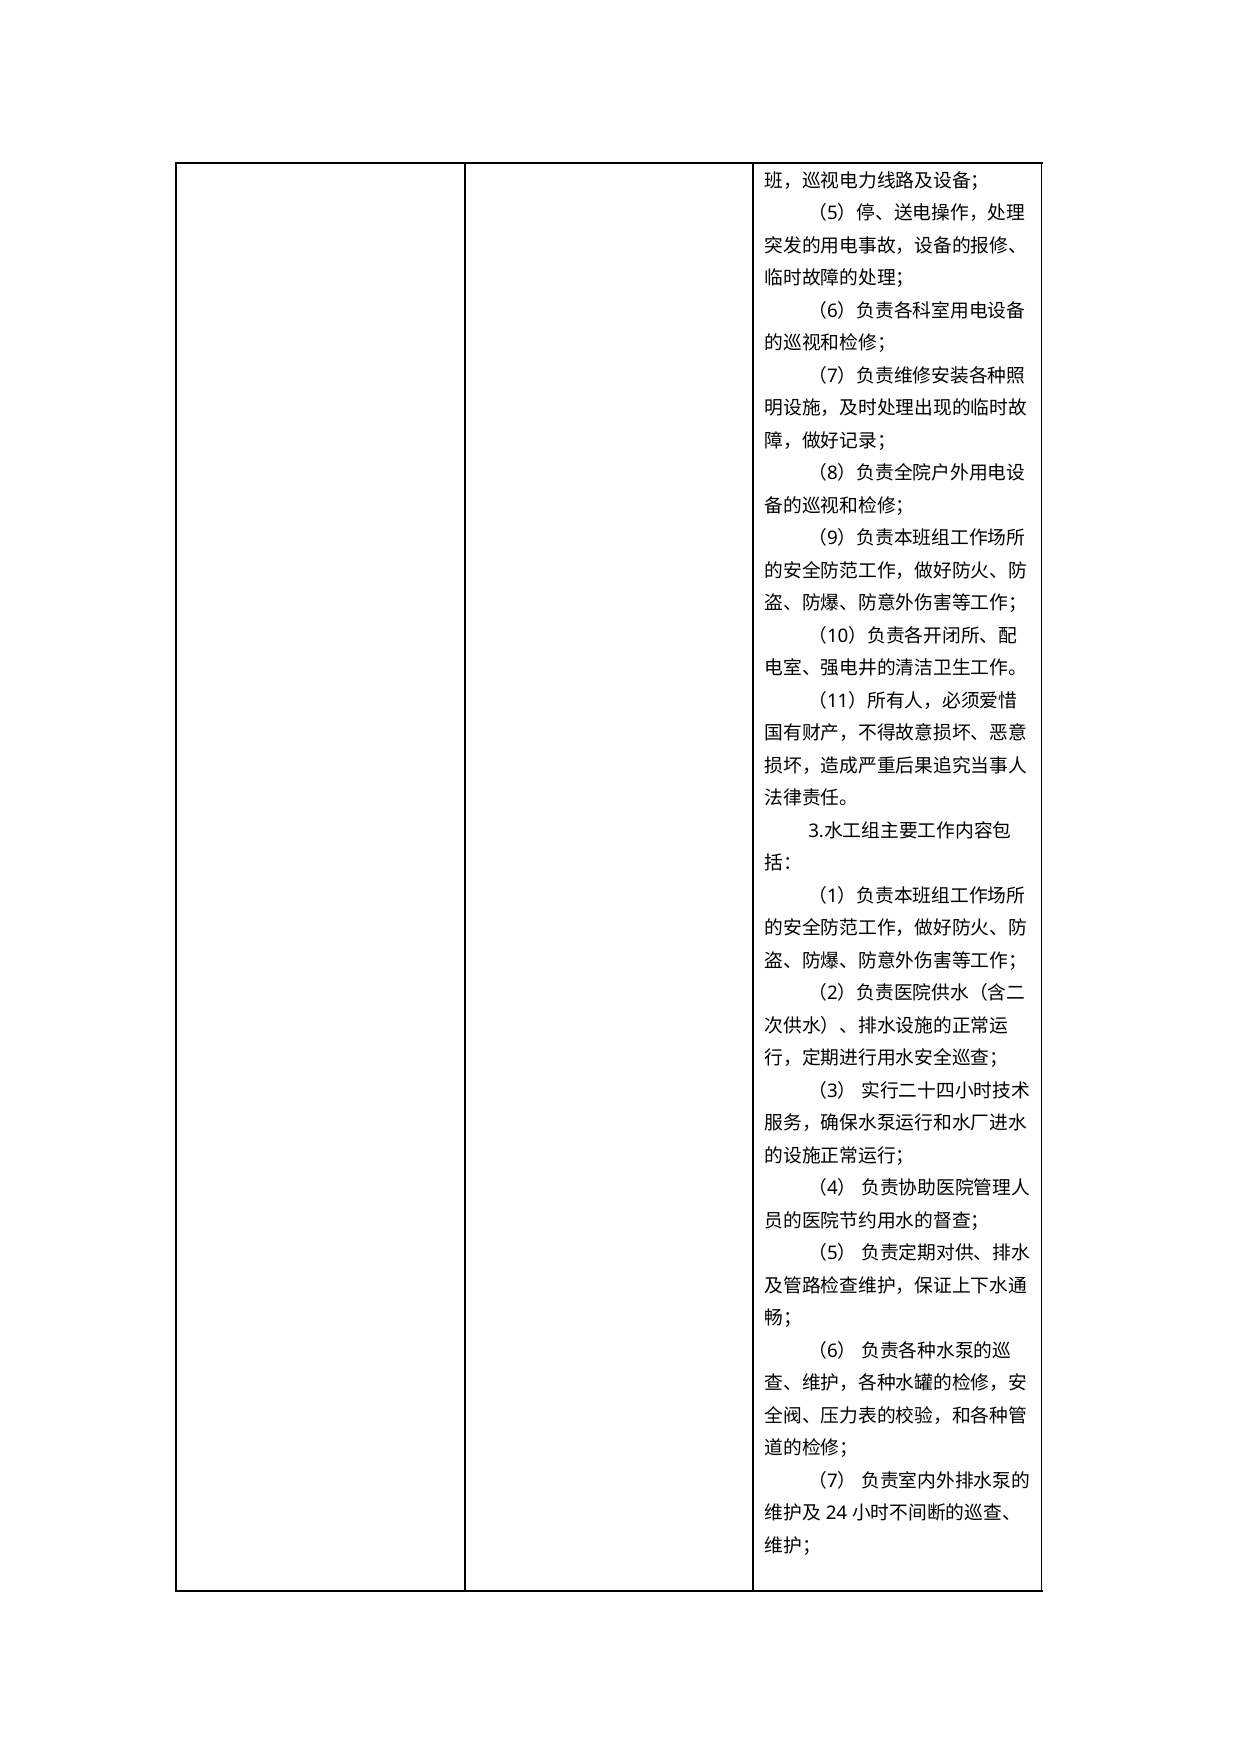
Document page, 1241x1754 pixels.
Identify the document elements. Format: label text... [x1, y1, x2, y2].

table_cell 1 [177, 164, 464, 1590]
table_cell [466, 164, 752, 1590]
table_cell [754, 164, 1041, 1590]
